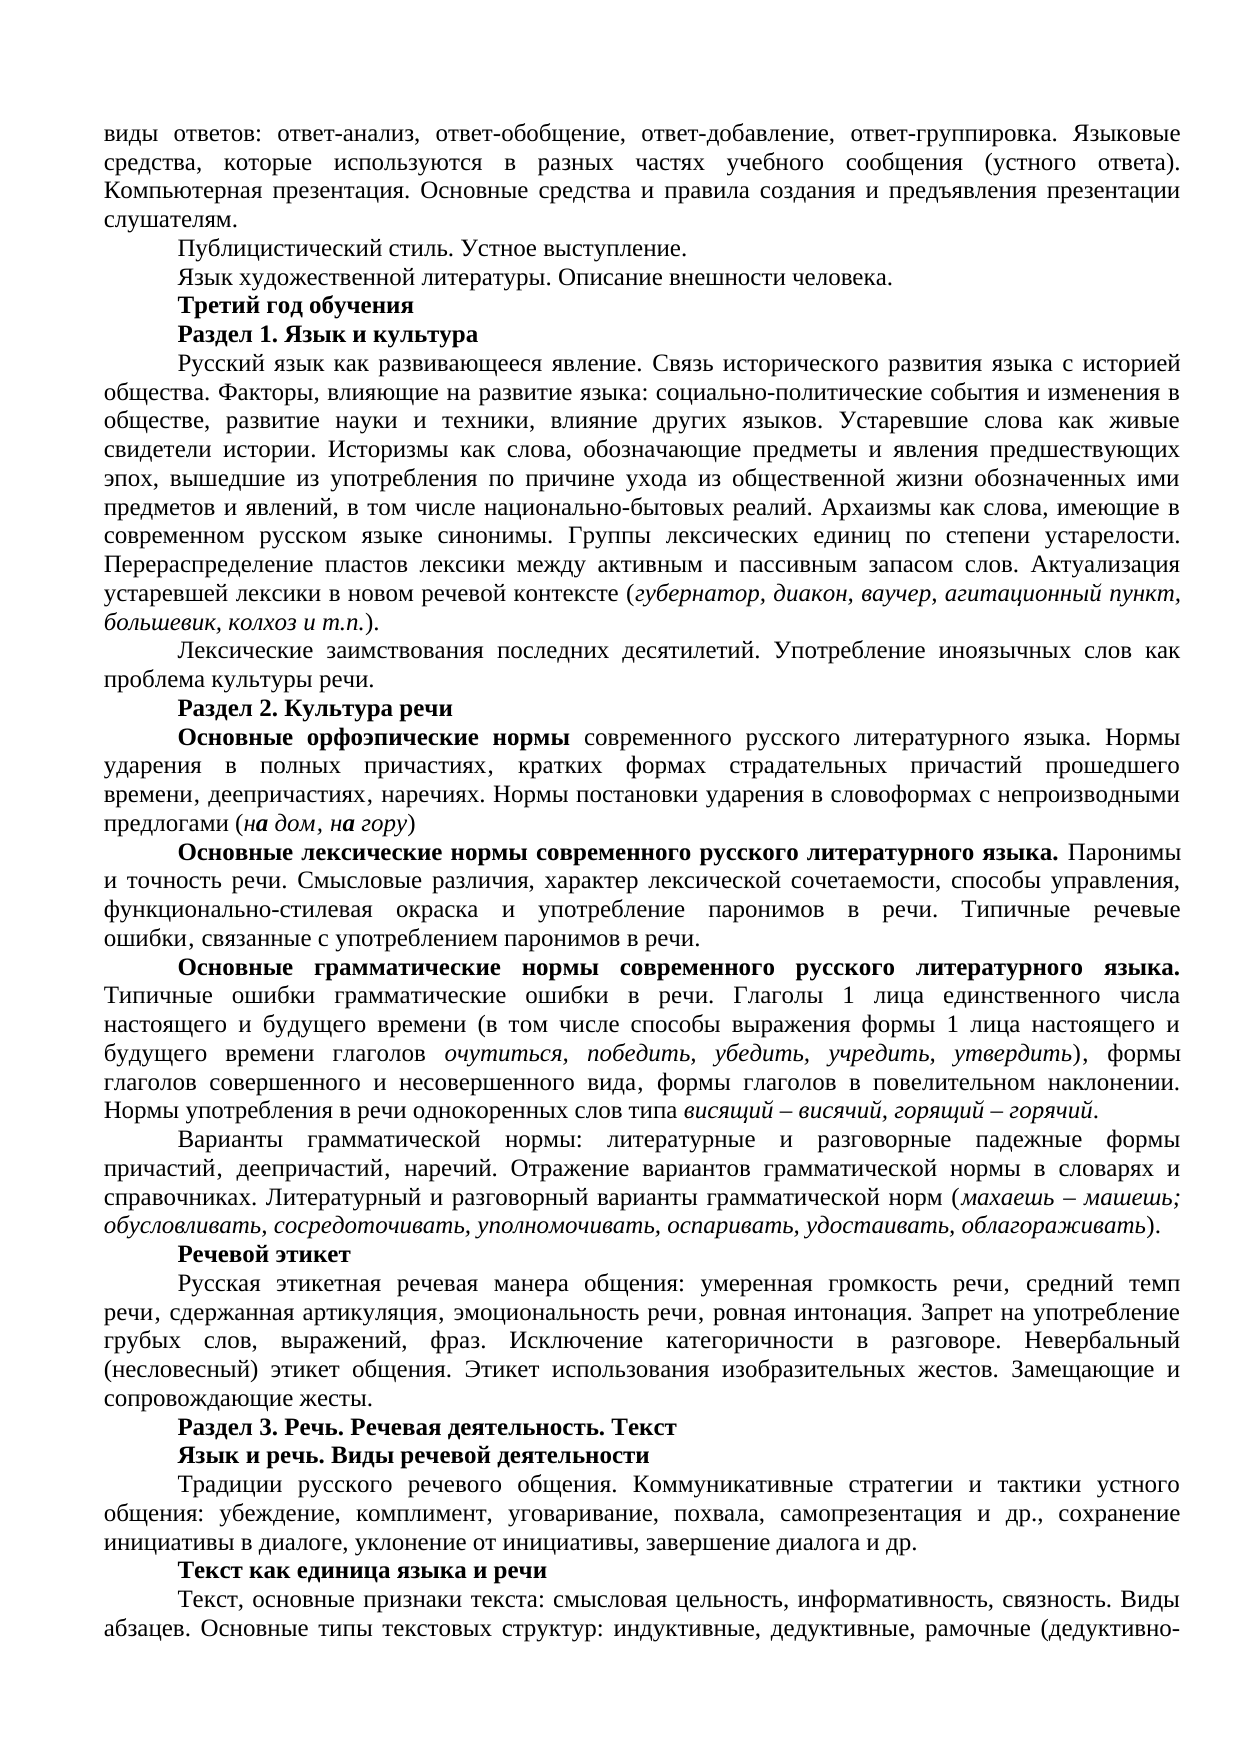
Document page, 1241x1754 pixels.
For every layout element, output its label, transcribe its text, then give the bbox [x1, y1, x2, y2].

text Русский язык как развивающееся явление. Связь исторического развития языка с историей общества. Факторы, влияющие на развитие языка: социально-политические события и изменения в обществе, развитие науки и техники, влияние других языков. Устаревшие слова как живые свидетели истории. Историзмы как слова, обозначающие предметы и явления предшествующих эпох, вышедшие из употребления по причине ухода из общественной жизни обозначенных ими предметов и явлений, в том числе национально-бытовых реалий. Архаизмы как слова, имеющие в современном русском языке синонимы. Группы лексических единиц по степени устарелости. Перераспределение пластов лексики между активным и пассивным запасом слов. Актуализация устаревшей лексики в новом речевой контексте (губернатор, диакон, ваучер, агитационный пункт, большевик, колхоз и т.п.). [103, 348, 1181, 636]
text Лексические заимствования последних десятилетий. Употребление иноязычных слов как проблема культуры речи. [103, 636, 1181, 693]
text Варианты грамматической нормы: литературные и разговорные падежные формы причастий‚ деепричастий‚ наречий. Отражение вариантов грамматической нормы в словарях и справочниках. Литературный и разговорный варианты грамматической норм (махаешь – машешь; обусловливать, сосредоточивать, уполномочивать, оспаривать, удостаивать, облагораживать). [103, 1124, 1181, 1239]
text Раздел 2. Культура речи [103, 693, 1181, 722]
text Язык художественной литературы. Описание внешности человека. [103, 262, 1181, 291]
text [103, 118, 1181, 233]
text Речевой этикет [103, 1239, 1181, 1268]
text Русская этикетная речевая манера общения: умеренная громкость речи‚ средний темп речи‚ сдержанная артикуляция‚ эмоциональность речи‚ ровная интонация. Запрет на употребление грубых слов, выражений, фраз. Исключение категоричности в разговоре. Невербальный (несловесный) этикет общения. Этикет использования изобразительных жестов. Замещающие и сопровождающие жесты. [103, 1268, 1181, 1412]
text Публицистический стиль. Устное выступление. [103, 233, 1181, 262]
text Текст как единица языка и речи [103, 1556, 1181, 1584]
text Язык и речь. Виды речевой деятельности [103, 1441, 1181, 1469]
text Основные лексические нормы современного русского литературного языка. Паронимы и точность речи. Смысловые различия, характер лексической сочетаемости, способы управления, функционально-стилевая окраска и употребление паронимов в речи. Типичные речевые ошибки‚ связанные с употреблением паронимов в речи. [103, 837, 1181, 952]
text Раздел 3. Речь. Речевая деятельность. Текст [103, 1412, 1181, 1441]
text Основные грамматические нормы современного русского литературного языка. Типичные ошибки грамматические ошибки в речи. Глаголы 1 лица единственного числа настоящего и будущего времени (в том числе способы выражения формы 1 лица настоящего и будущего времени глаголов очутиться, победить, убедить, учредить, утвердить)‚ формы глаголов совершенного и несовершенного вида‚ формы глаголов в повелительном наклонении. Нормы употребления в речи однокоренных слов типа висящий – висячий, горящий – горячий. [103, 952, 1181, 1124]
text Раздел 1. Язык и культура [103, 319, 1181, 348]
text Третий год обучения [103, 291, 1181, 319]
text Основные орфоэпические нормы современного русского литературного языка. Нормы ударения в полных причастиях‚ кратких формах страдательных причастий прошедшего времени‚ деепричастиях‚ наречиях. Нормы постановки ударения в словоформах с непроизводными предлогами (на дом‚ на гору) [103, 722, 1181, 837]
text Традиции русского речевого общения. Коммуникативные стратегии и тактики устного общения: убеждение, комплимент, уговаривание, похвала, самопрезентация и др., сохранение инициативы в диалоге, уклонение от инициативы, завершение диалога и др. [103, 1469, 1181, 1556]
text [103, 1584, 1181, 1642]
